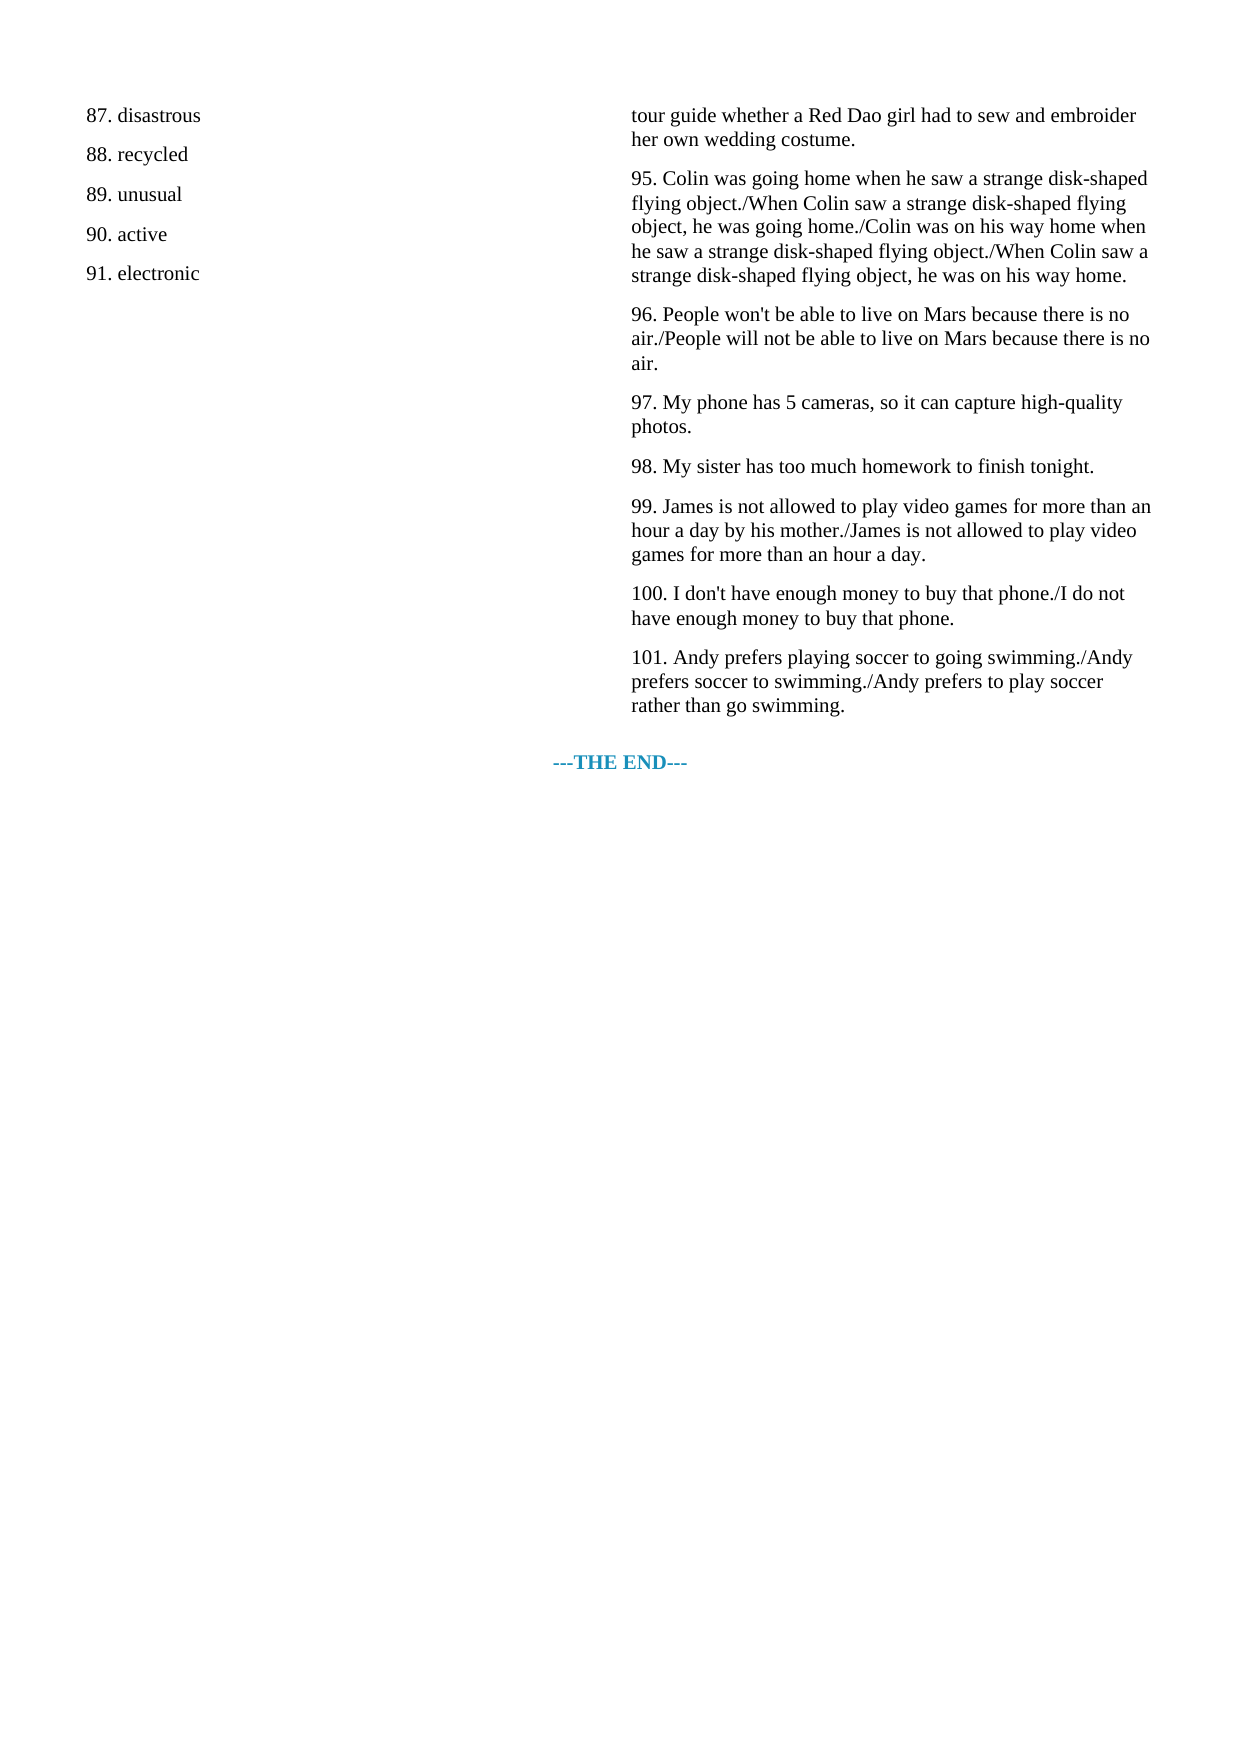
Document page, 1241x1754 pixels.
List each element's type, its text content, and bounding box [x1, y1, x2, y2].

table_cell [77, 77, 620, 728]
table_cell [622, 77, 1165, 728]
text ---THE END--- [75, 750, 1165, 774]
